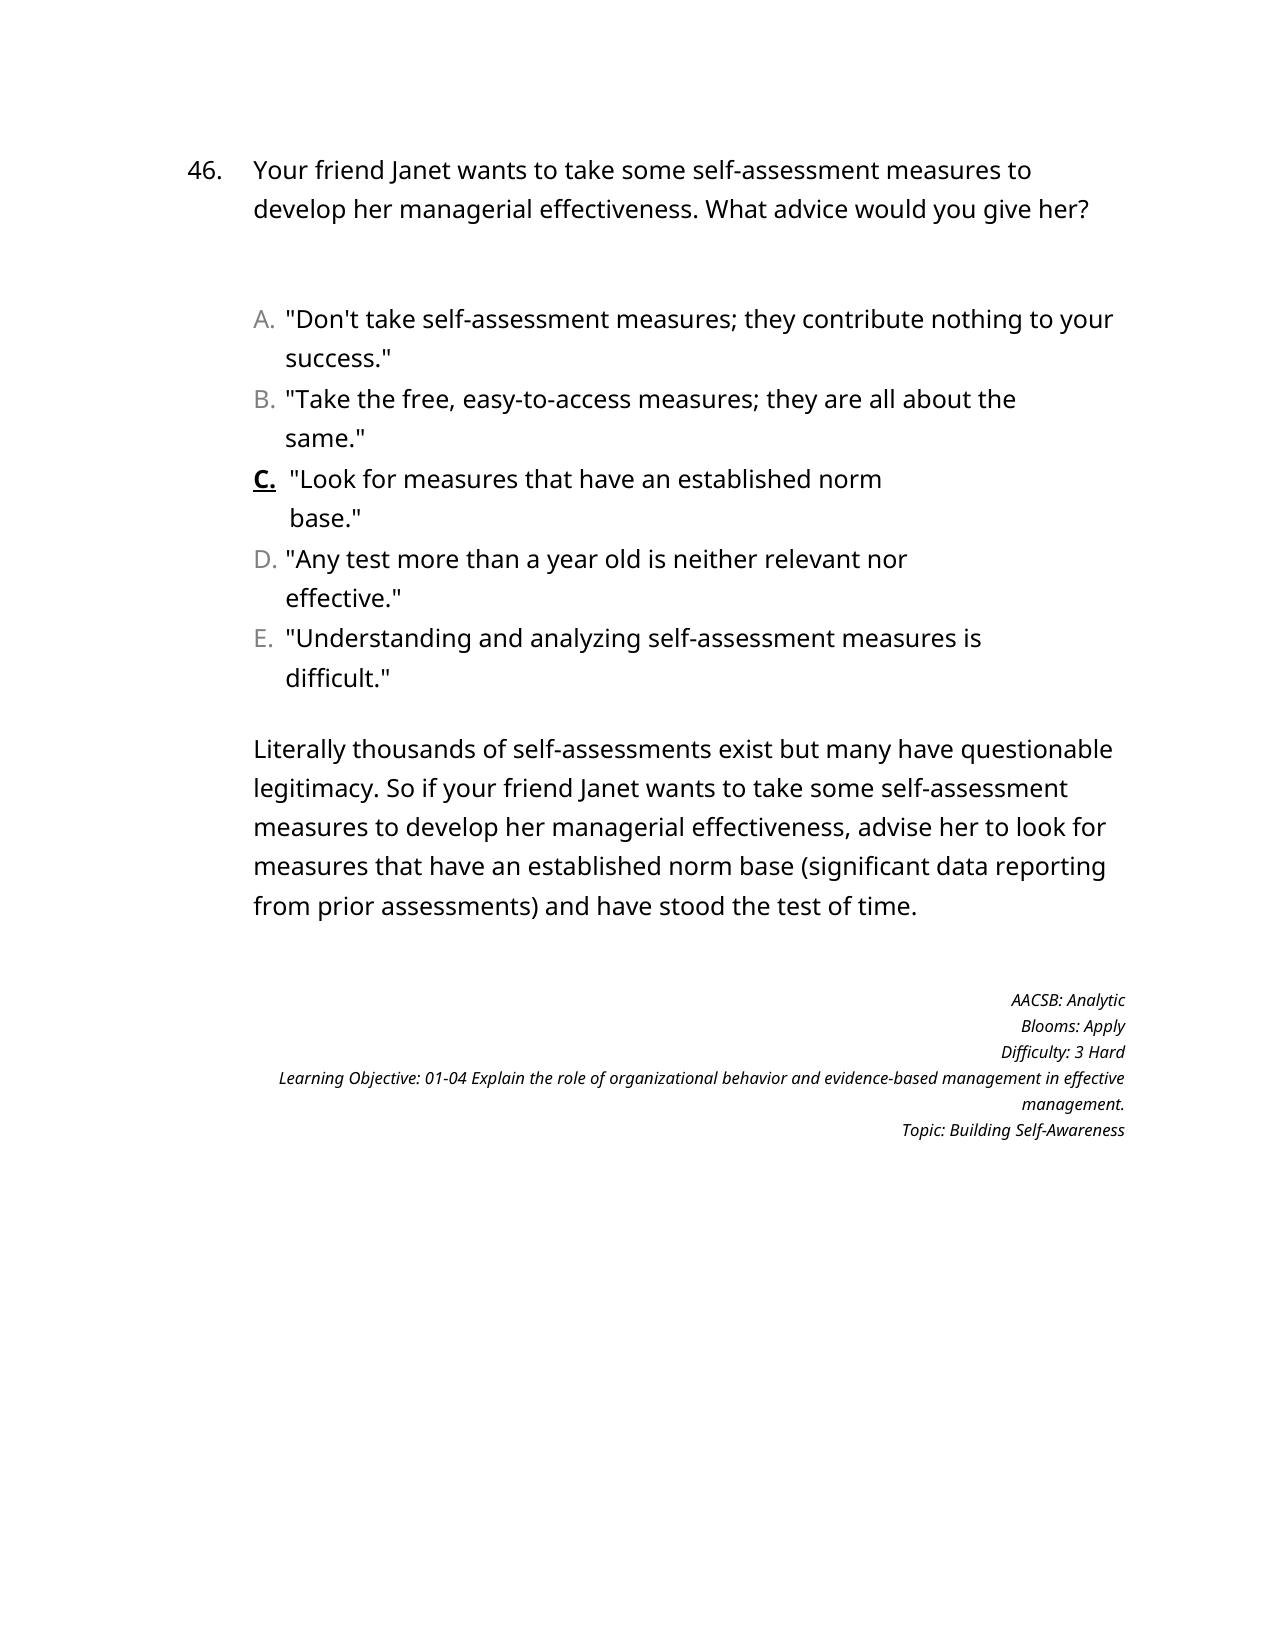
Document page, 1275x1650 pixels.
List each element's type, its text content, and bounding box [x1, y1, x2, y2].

table_header Your friend Janet wants to take some self-assessment measures to develop her managerial effectiveness. What advice would you give her? Literally thousands of self-assessments exist but many have questionable legitimacy. So if your friend Janet wants to take some self-assessment measures to develop her managerial effectiveness, advise her to look for measures that have an established norm base (significant data reporting from prior assessments) and have stood the test of time. [253, 153, 1125, 959]
table_header AACSB: Analytic Blooms: Apply Difficulty: 3 Hard Learning Objective: 01-04 Explain the role of organizational behavior and evidence-based management in effective management. Topic: Building Self-Awareness [188, 989, 1125, 1177]
table_header 46. [188, 153, 253, 959]
